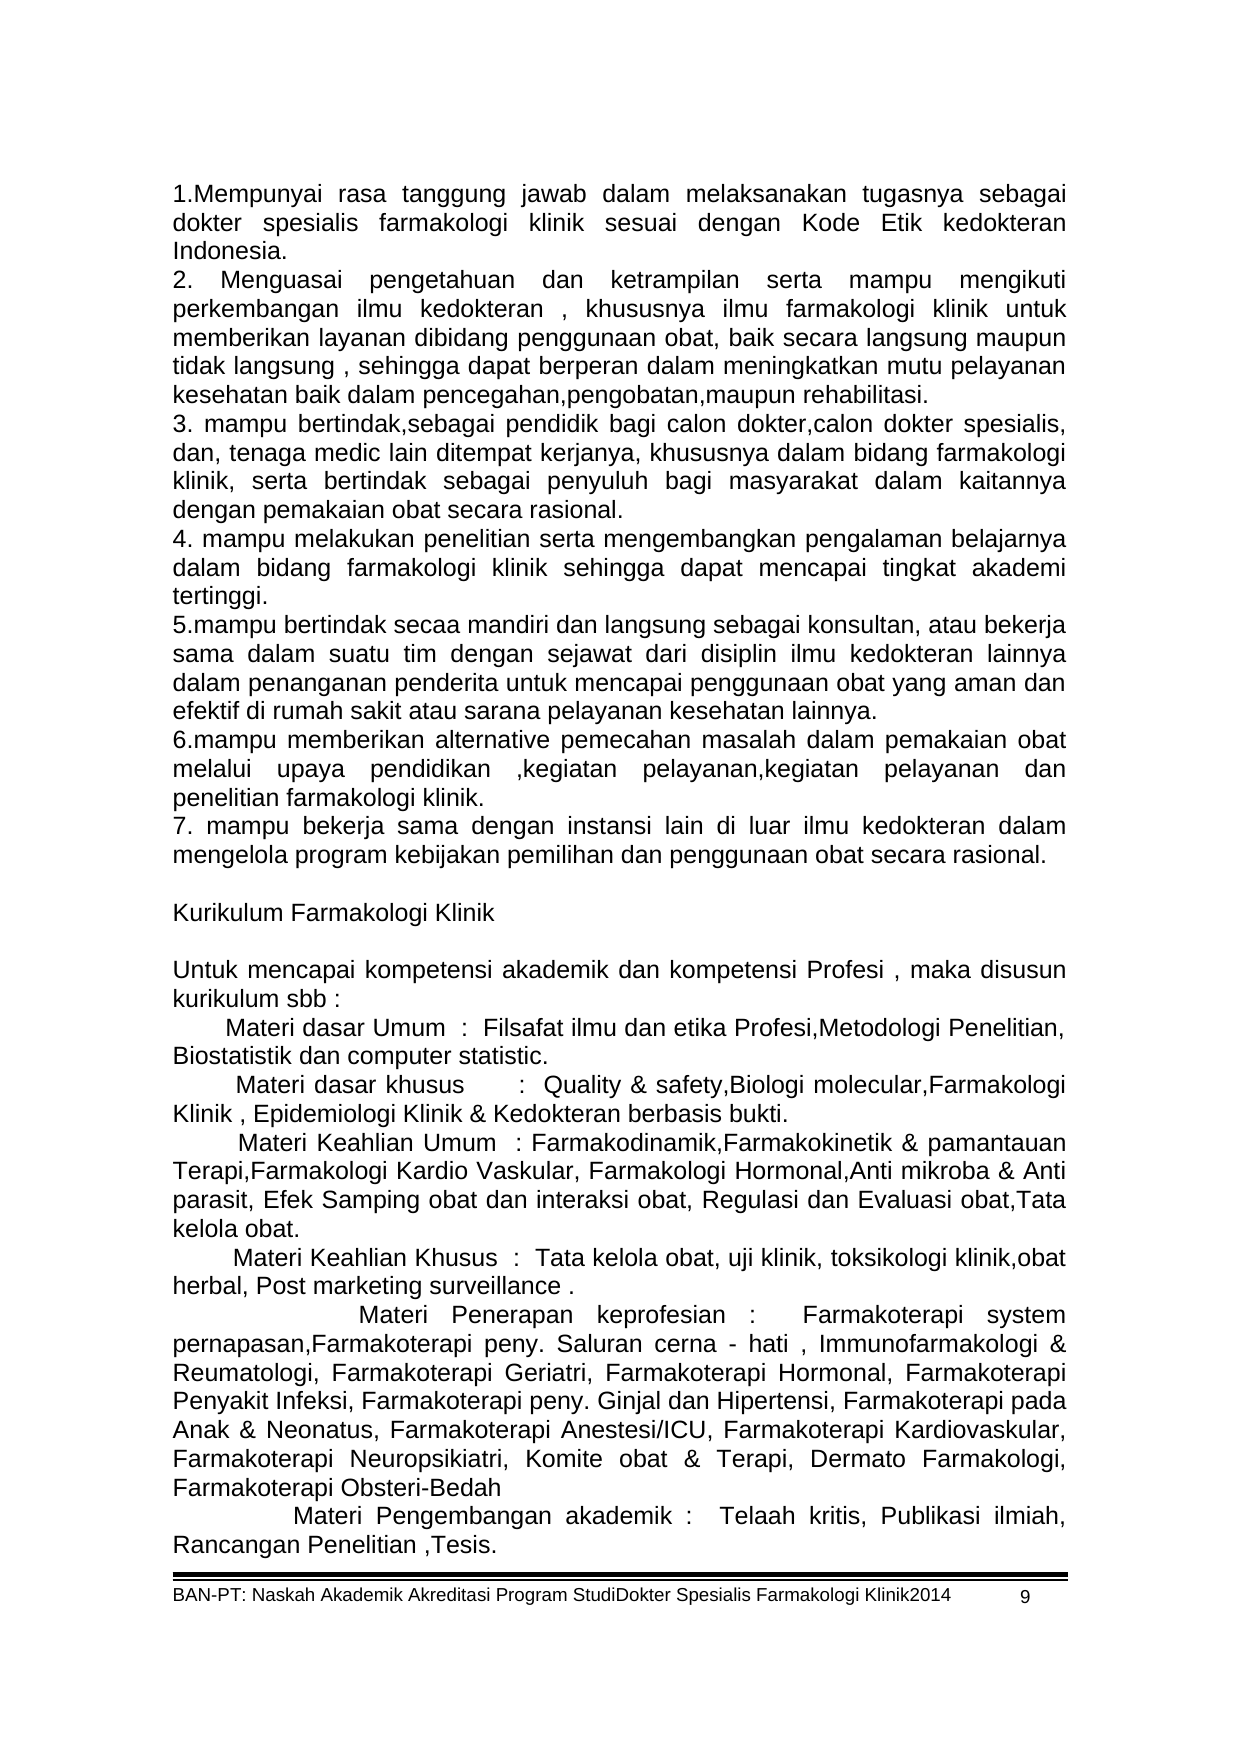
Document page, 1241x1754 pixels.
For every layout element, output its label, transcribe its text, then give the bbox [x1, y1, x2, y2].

text Materi Penerapan keprofesian : Farmakoterapi system pernapasan,Farmakoterapi peny. Saluran cerna - hati , Immunofarmakologi & Reumatologi, Farmakoterapi Geriatri, Farmakoterapi Hormonal, Farmakoterapi Penyakit Infeksi, Farmakoterapi peny. Ginjal dan Hipertensi, Farmakoterapi pada Anak & Neonatus, Farmakoterapi Anestesi/ICU, Farmakoterapi Kardiovaskular, Farmakoterapi Neuropsikiatri, Komite obat & Terapi, Dermato Farmakologi, Farmakoterapi Obsteri-Bedah [172, 1300, 1068, 1501]
text 3. mampu bertindak,sebagai pendidik bagi calon dokter,calon dokter spesialis, dan, tenaga medic lain ditempat kerjanya, khususnya dalam bidang farmakologi klinik, serta bertindak sebagai penyuluh bagi masyarakat dalam kaitannya dengan pemakaian obat secara rasional. [172, 409, 1068, 524]
text Untuk mencapai kompetensi akademik dan kompetensi Profesi , maka disusun kurikulum sbb : [172, 955, 1068, 1012]
text 7. mampu bekerja sama dengan instansi lain di luar ilmu kedokteran dalam mengelola program kebijakan pemilihan dan penggunaan obat secara rasional. [172, 811, 1068, 869]
text 1.Mempunyai rasa tanggung jawab dalam melaksanakan tugasnya sebagai dokter spesialis farmakologi klinik sesuai dengan Kode Etik kedokteran Indonesia. [172, 179, 1068, 265]
text Materi Keahlian Umum : Farmakodinamik,Farmakokinetik & pamantauan Terapi,Farmakologi Kardio Vaskular, Farmakologi Hormonal,Anti mikroba & Anti parasit, Efek Samping obat dan interaksi obat, Regulasi dan Evaluasi obat,Tata kelola obat. [172, 1127, 1068, 1242]
text 5.mampu bertindak secaa mandiri dan langsung sebagai konsultan, atau bekerja sama dalam suatu tim dengan sejawat dari disiplin ilmu kedokteran lainnya dalam penanganan penderita untuk mencapai penggunaan obat yang aman dan efektif di rumah sakit atau sarana pelayanan kesehatan lainnya. [172, 610, 1068, 725]
text 6.mampu memberikan alternative pemecahan masalah dalam pemakaian obat melalui upaya pendidikan ,kegiatan pelayanan,kegiatan pelayanan dan penelitian farmakologi klinik. [172, 725, 1068, 811]
text 4. mampu melakukan penelitian serta mengembangkan pengalaman belajarnya dalam bidang farmakologi klinik sehingga dapat mencapai tingkat akademi tertinggi. [172, 524, 1068, 610]
text Materi Pengembangan akademik : Telaah kritis, Publikasi ilmiah, Rancangan Penelitian ,Tesis. [172, 1501, 1068, 1559]
text Materi dasar Umum : Filsafat ilmu dan etika Profesi,Metodologi Penelitian, Biostatistik dan computer statistic. [172, 1012, 1068, 1070]
text 2. Menguasai pengetahuan dan ketrampilan serta mampu mengikuti perkembangan ilmu kedokteran , khususnya ilmu farmakologi klinik untuk memberikan layanan dibidang penggunaan obat, baik secara langsung maupun tidak langsung , sehingga dapat berperan dalam meningkatkan mutu pelayanan kesehatan baik dalam pencegahan,pengobatan,maupun rehabilitasi. [172, 265, 1068, 409]
text Materi dasar khusus : Quality & safety,Biologi molecular,Farmakologi Klinik , Epidemiologi Klinik & Kedokteran berbasis bukti. [172, 1070, 1068, 1127]
text Materi Keahlian Khusus : Tata kelola obat, uji klinik, toksikologi klinik,obat herbal, Post marketing surveillance . [172, 1242, 1068, 1300]
text Kurikulum Farmakologi Klinik [172, 897, 1068, 926]
